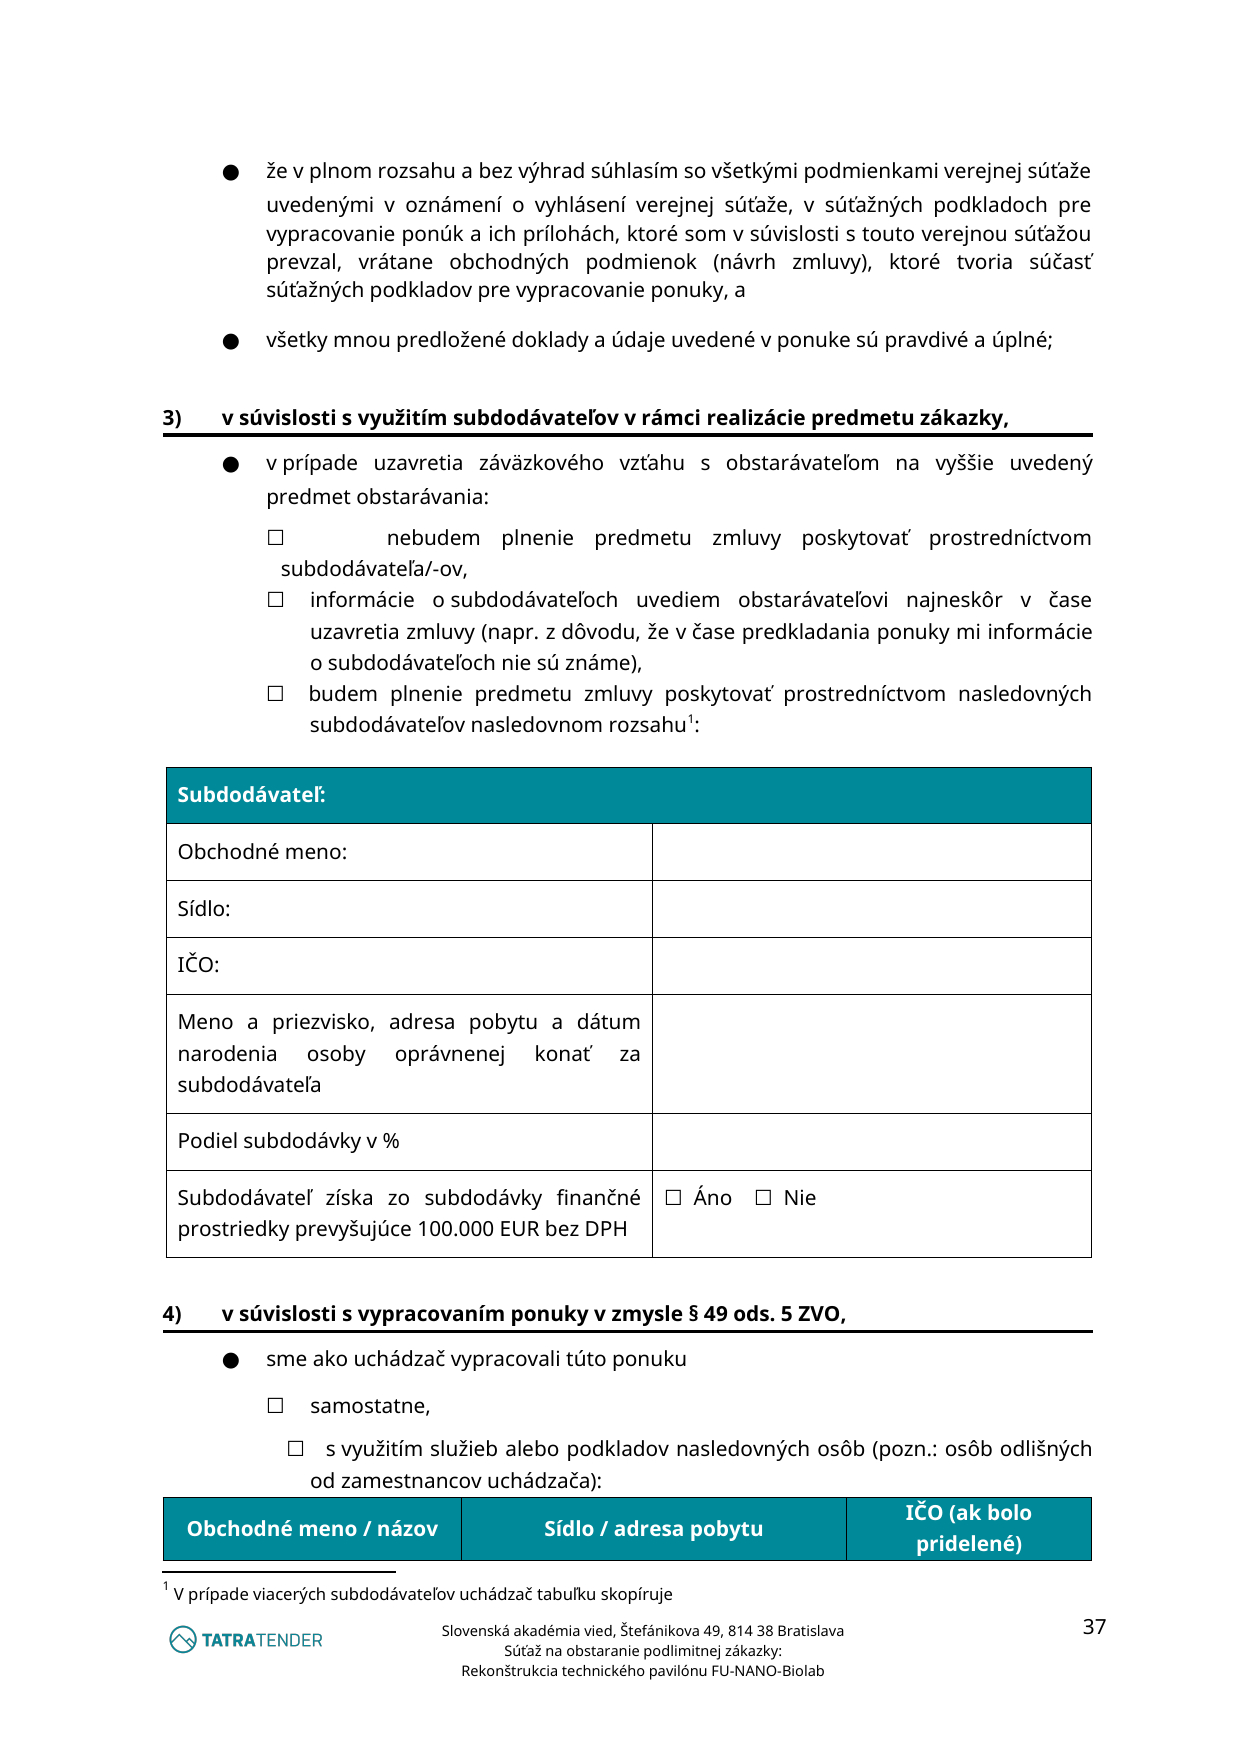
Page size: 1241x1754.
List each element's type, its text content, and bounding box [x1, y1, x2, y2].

list všetky mnou predložené doklady a údaje uvedené v ponuke sú pravdivé a úplné; [222, 317, 1093, 359]
table_cell Subdodávateľ získa zo subdodávky finančné prostriedky prevyšujúce 100.000 EUR bez DPH [167, 1171, 652, 1257]
text s využitím služieb alebo podkladov nasledovných osôb (pozn.: osôb odlišných od zamestnancov uchádzača): [236, 1434, 1093, 1494]
text nebudem plnenie predmetu zmluvy poskytovať prostredníctvom subdodávateľa/-ov, [266, 523, 1093, 583]
table_header Sídlo / adresa pobytu [462, 1498, 846, 1560]
table_cell Sídlo: [167, 881, 652, 937]
table_cell [653, 1114, 1091, 1169]
table_cell [653, 881, 1091, 937]
picture [162, 1612, 335, 1665]
table_cell [653, 995, 1091, 1113]
text informácie o subdodávateľoch uvediem obstarávateľovi najneskôr v čase uzavretia zmluvy (napr. z dôvodu, že v čase predkladania ponuky mi informácie o subdodávateľoch nie sú známe), [266, 586, 1093, 677]
table_cell Podiel subdodávky v % [167, 1114, 652, 1169]
text samostatne, [266, 1391, 1093, 1419]
table_cell Obchodné meno: [167, 824, 652, 880]
table_cell Áno Nie [653, 1171, 1091, 1257]
table_header IČO (ak bolo pridelené) [847, 1498, 1091, 1560]
table_cell [653, 938, 1091, 994]
table_header Subdodávateľ: [167, 768, 1091, 823]
list že v plnom rozsahu a bez výhrad súhlasím so všetkými podmienkami verejnej súťaže uvedenými v oznámení o vyhlásení verejnej súťaže, v súťažných podkladoch pre vypracovanie ponúk a ich prílohách, ktoré som v súvislosti s touto verejnou súťažou prevzal, vrátane obchodných podmienok (návrh zmluvy), ktoré tvoria súčasť súťažných podkladov pre vypracovanie ponuky, a [222, 148, 1093, 304]
table_cell IČO: [167, 938, 652, 994]
list sme ako uchádzač vypracovali túto ponuku [222, 1336, 1093, 1378]
table_cell Meno a priezvisko, adresa pobytu a dátum narodenia osoby oprávnenej konať za subdodávateľa [167, 995, 652, 1113]
list v súvislosti s vypracovaním ponuky v zmysle § 49 ods. 5 ZVO, [162, 1299, 1093, 1333]
text budem plnenie predmetu zmluvy poskytovať prostredníctvom nasledovných subdodávateľov nasledovnom rozsahu: [266, 679, 1093, 739]
table_header Obchodné meno / názov [164, 1498, 461, 1560]
table_cell [653, 824, 1091, 880]
list v prípade uzavretia záväzkového vzťahu s obstarávateľom na vyššie uvedený predmet obstarávania: [222, 439, 1093, 511]
list v súvislosti s využitím subdodávateľov v rámci realizácie predmetu zákazky, [162, 403, 1093, 437]
